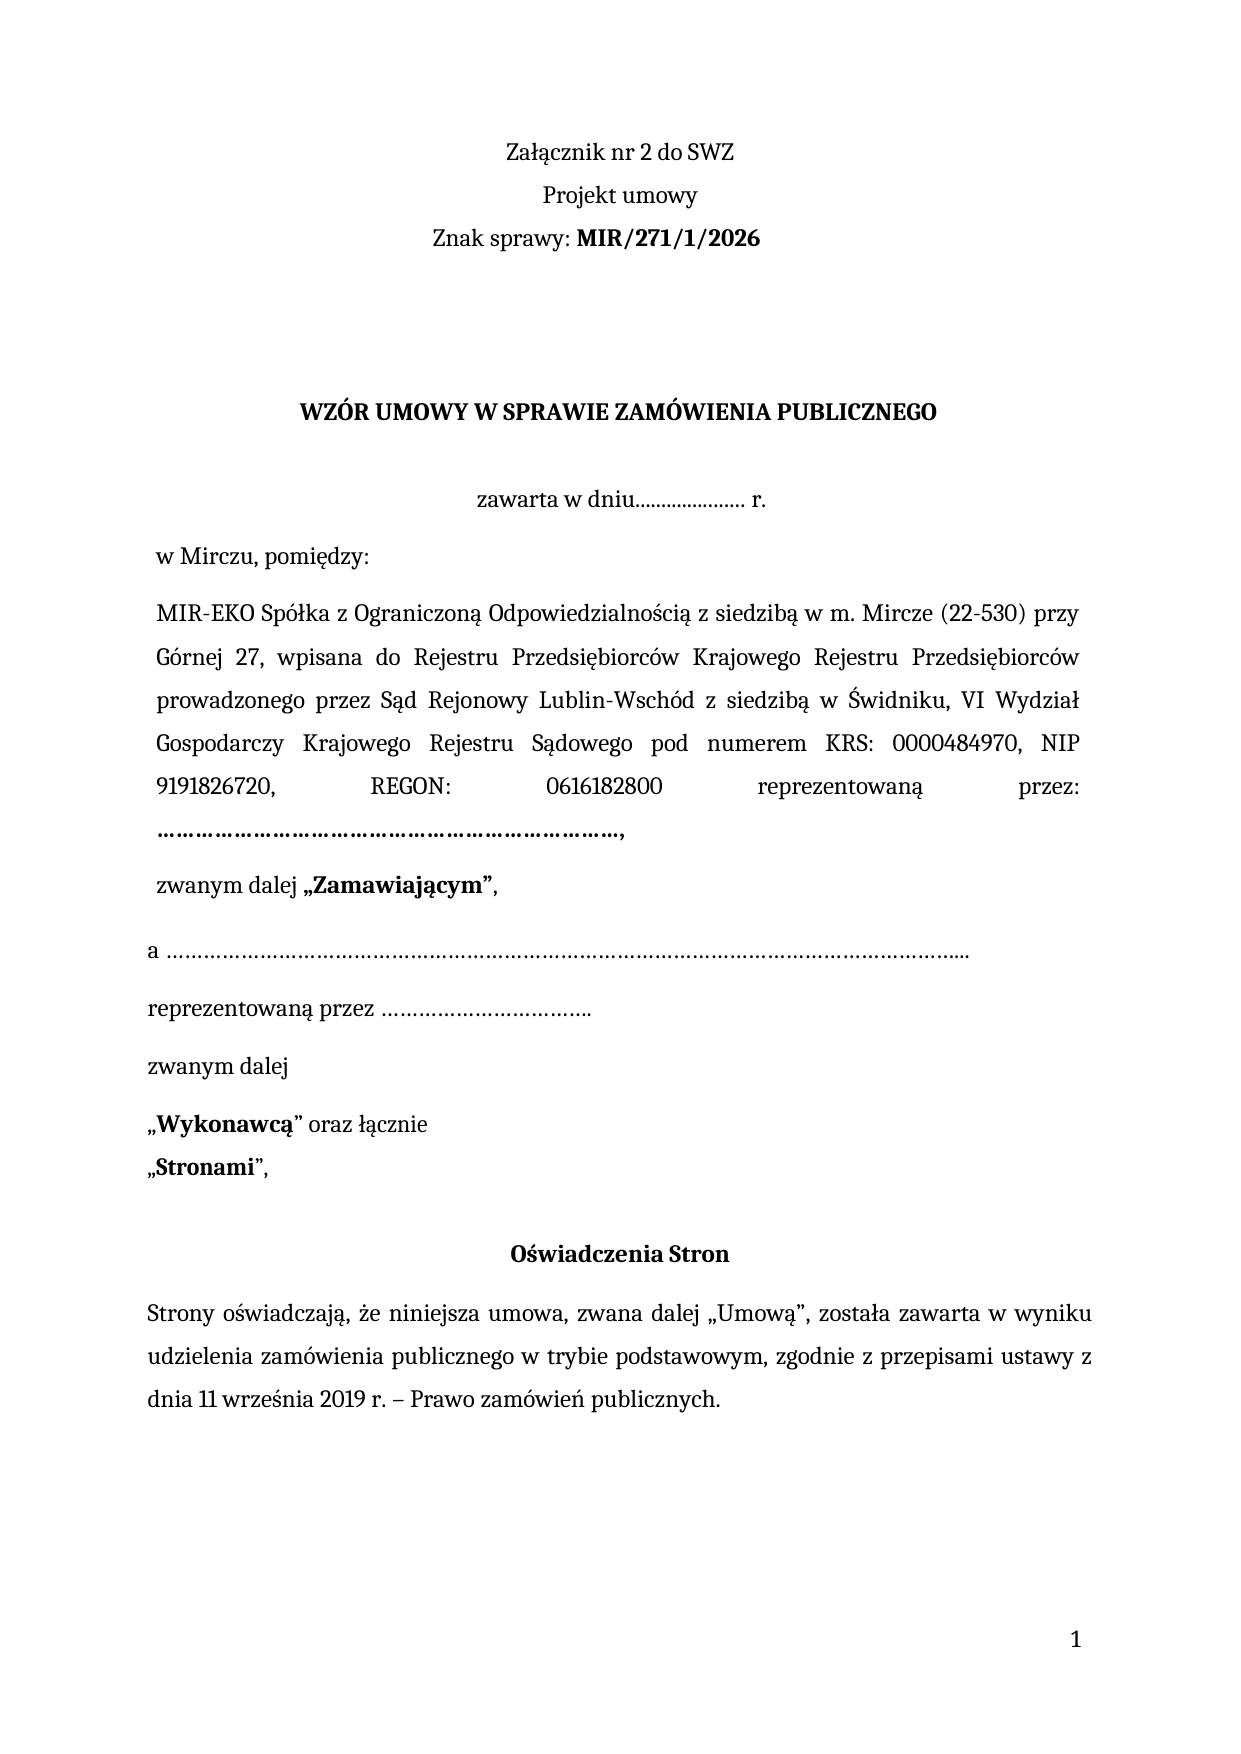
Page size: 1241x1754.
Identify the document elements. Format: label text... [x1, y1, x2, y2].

text zwanym dalej [147, 1052, 1105, 1081]
subtitle Strony oświadczają, że niniejsza umowa, zwana dalej „Umową”, została zawarta w wyniku udzielenia zamówienia publicznego w trybie podstawowym, zgodnie z przepisami ustawy z dnia 11 września 2019 r. – Prawo zamówień publicznych. [147, 1299, 1093, 1414]
text Znak sprawy: MIR/271/1/2026 [135, 224, 1105, 253]
text MIR-EKO Spółka z Ograniczoną Odpowiedzialnością z siedzibą w m. Mircze (22-530) przy Górnej 27, wpisana do Rejestru Przedsiębiorców Krajowego Rejestru Przedsiębiorców prowadzonego przez Sąd Rejonowy Lublin-Wschód z siedzibą w Świdniku, VI Wydział Gospodarczy Krajowego Rejestru Sądowego pod numerem KRS: 0000484970, NIP 9191826720, REGON: 0616182800 reprezentowaną przez: ………………………………………………………………, [156, 599, 1081, 844]
subtitle a ………………………………………………………………………………………………………………... [147, 936, 1105, 964]
text reprezentowaną przez ……………………………. [147, 994, 1105, 1023]
text Projekt umowy [135, 181, 1105, 210]
text Załącznik nr 2 do SWZ [135, 138, 1105, 166]
text w Mirczu, pomiędzy: [156, 542, 1105, 570]
text „Wykonawcą” oraz łącznie „Stronami”, [147, 1110, 431, 1182]
text zawarta w dniu r. [138, 485, 1105, 513]
text zwanym dalej „Zamawiającym”, [156, 871, 1105, 899]
text WZÓR UMOWY W SPRAWIE ZAMÓWIENIA PUBLICZNEGO [138, 398, 1098, 426]
title Oświadczenia Stron [138, 1240, 1102, 1269]
